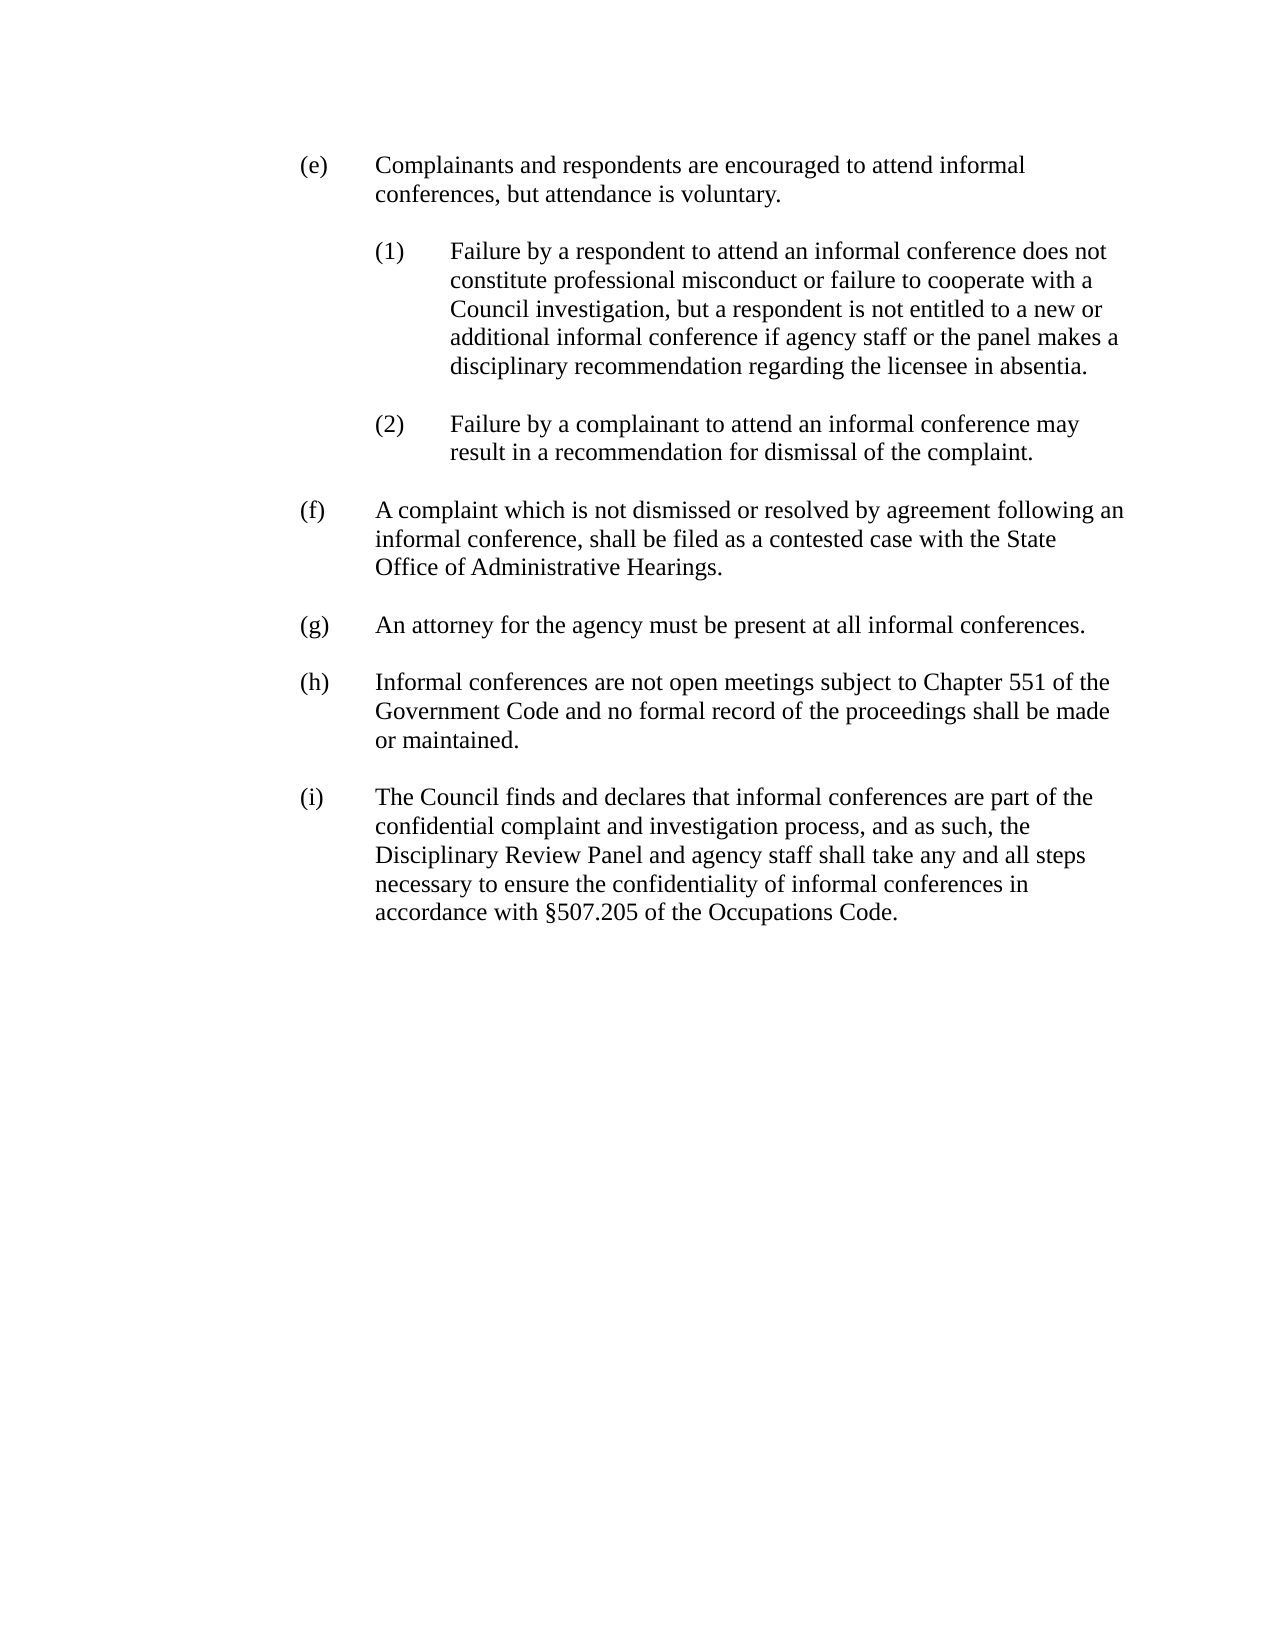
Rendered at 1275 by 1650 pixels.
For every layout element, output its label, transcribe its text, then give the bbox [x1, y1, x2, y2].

text (e) Complainants and respondents are encouraged to attend informal conferences, but attendance is voluntary. [300, 150, 1125, 207]
text (h) Informal conferences are not open meetings subject to Chapter 551 of the Government Code and no formal record of the proceedings shall be made or maintained. [300, 667, 1125, 754]
text (i) The Council finds and declares that informal conferences are part of the confidential complaint and investigation process, and as such, the Disciplinary Review Panel and agency staff shall take any and all steps necessary to ensure the confidentiality of informal conferences in accordance with §507.205 of the Occupations Code. [300, 782, 1125, 926]
text (2) Failure by a complainant to attend an informal conference may result in a recommendation for dismissal of the complaint. [375, 409, 1125, 466]
text (f) A complaint which is not dismissed or resolved by agreement following an informal conference, shall be filed as a contested case with the State Office of Administrative Hearings. [300, 495, 1125, 581]
text (1) Failure by a respondent to attend an informal conference does not constitute professional misconduct or failure to cooperate with a Council investigation, but a respondent is not entitled to a new or additional informal conference if agency staff or the panel makes a disciplinary recommendation regarding the licensee in absentia. [375, 236, 1125, 380]
text (g) An attorney for the agency must be present at all informal conferences. [300, 610, 1125, 639]
